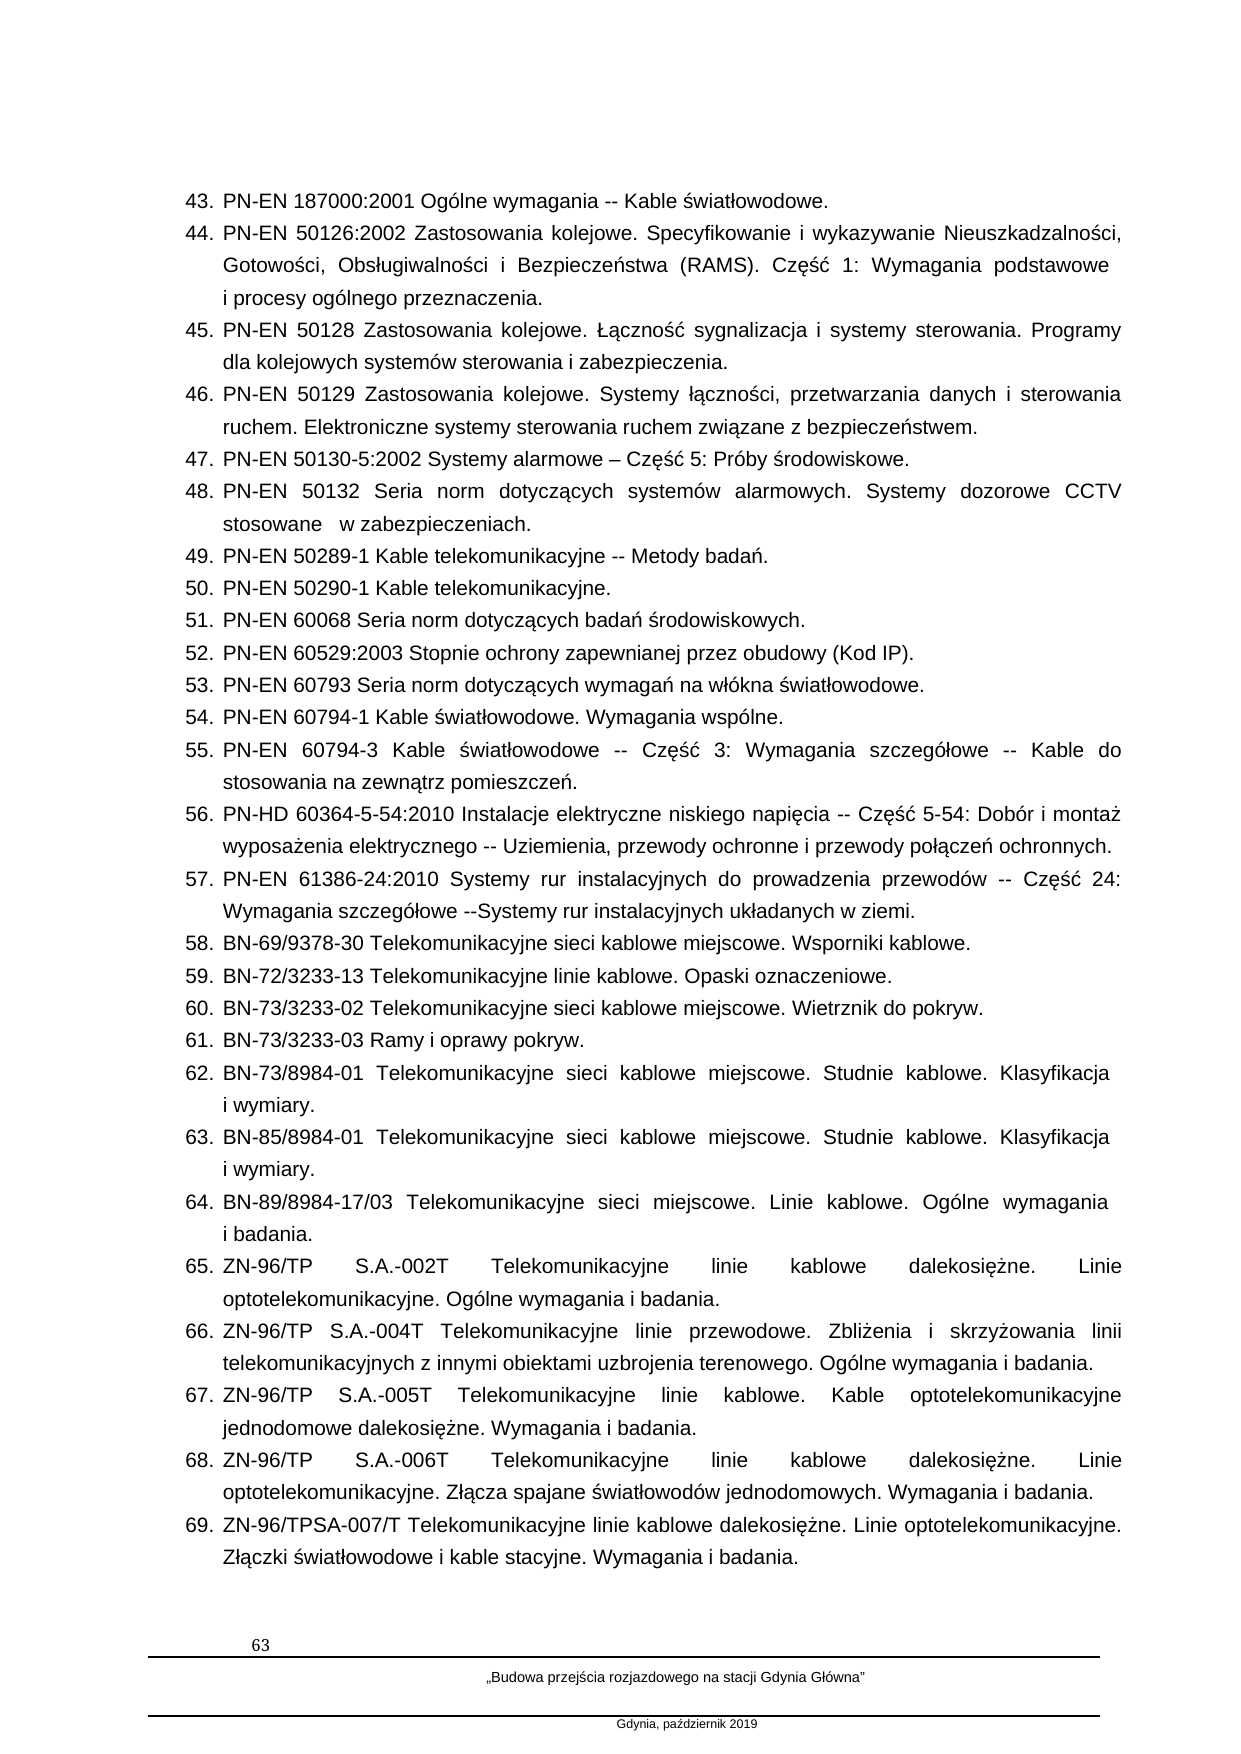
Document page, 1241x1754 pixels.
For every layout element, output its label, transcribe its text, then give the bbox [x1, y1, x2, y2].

list PN-EN 50132 Seria norm dotyczących systemów alarmowych. Systemy dozorowe CCTV stosowane w zabezpieczeniach. [185, 479, 1123, 535]
list BN-72/3233-13 Telekomunikacyjne linie kablowe. Opaski oznaczeniowe. [185, 963, 1123, 987]
list PN-EN 50128 Zastosowania kolejowe. Łączność sygnalizacja i systemy sterowania. Programy dla kolejowych systemów sterowania i zabezpieczenia. [185, 318, 1123, 374]
list BN-73/3233-02 Telekomunikacyjne sieci kablowe miejscowe. Wietrznik do pokryw. [185, 996, 1123, 1020]
list PN-HD 60364-5-54:2010 Instalacje elektryczne niskiego napięcia -- Część 5-54: Dobór i montaż wyposażenia elektrycznego -- Uziemienia, przewody ochronne i przewody połączeń ochronnych. [185, 802, 1123, 858]
list PN-EN 50130-5:2002 Systemy alarmowe – Część 5: Próby środowiskowe. [185, 447, 1123, 471]
list ZN-96/TP S.A.-005T Telekomunikacyjne linie kablowe. Kable optotelekomunikacyjne jednodomowe dalekosiężne. Wymagania i badania. [185, 1383, 1123, 1439]
list PN-EN 50129 Zastosowania kolejowe. Systemy łączności, przetwarzania danych i sterowania ruchem. Elektroniczne systemy sterowania ruchem związane z bezpieczeństwem. [185, 382, 1123, 438]
list BN-73/3233-03 Ramy i oprawy pokryw. [185, 1028, 1123, 1052]
list BN-73/8984-01 Telekomunikacyjne sieci kablowe miejscowe. Studnie kablowe. Klasyfikacja i wymiary. [185, 1060, 1123, 1117]
list PN-EN 60794-1 Kable światłowodowe. Wymagania wspólne. [185, 705, 1123, 729]
list ZN-96/TP S.A.-002T Telekomunikacyjne linie kablowe dalekosiężne. Linie optotelekomunikacyjne. Ogólne wymagania i badania. [185, 1254, 1123, 1310]
list BN-89/8984-17/03 Telekomunikacyjne sieci miejscowe. Linie kablowe. Ogólne wymagania i badania. [185, 1189, 1123, 1246]
list ZN-96/TP S.A.-006T Telekomunikacyjne linie kablowe dalekosiężne. Linie optotelekomunikacyjne. Złącza spajane światłowodów jednodomowych. Wymagania i badania. [185, 1448, 1123, 1504]
list PN-EN 60529:2003 Stopnie ochrony zapewnianej przez obudowy (Kod IP). [185, 641, 1123, 664]
list PN-EN 50289-1 Kable telekomunikacyjne -- Metody badań. [185, 544, 1123, 568]
list PN-EN 61386-24:2010 Systemy rur instalacyjnych do prowadzenia przewodów -- Część 24: Wymagania szczegółowe --Systemy rur instalacyjnych układanych w ziemi. [185, 867, 1123, 923]
list PN-EN 50290-1 Kable telekomunikacyjne. [185, 576, 1123, 600]
list PN-EN 187000:2001 Ogólne wymagania -- Kable światłowodowe. [185, 188, 1123, 212]
list PN-EN 60794-3 Kable światłowodowe -- Część 3: Wymagania szczegółowe -- Kable do stosowania na zewnątrz pomieszczeń. [185, 737, 1123, 794]
list PN-EN 60068 Seria norm dotyczących badań środowiskowych. [185, 608, 1123, 632]
list PN-EN 60793 Seria norm dotyczących wymagań na włókna światłowodowe. [185, 673, 1123, 697]
list PN-EN 50126:2002 Zastosowania kolejowe. Specyfikowanie i wykazywanie Nieuszkadzalności, Gotowości, Obsługiwalności i Bezpieczeństwa (RAMS). Część 1: Wymagania podstawowe i procesy ogólnego przeznaczenia. [185, 221, 1123, 309]
list ZN-96/TPSA-007/T Telekomunikacyjne linie kablowe dalekosiężne. Linie optotelekomunikacyjne. Złączki światłowodowe i kable stacyjne. Wymagania i badania. [185, 1512, 1123, 1569]
list BN-85/8984-01 Telekomunikacyjne sieci kablowe miejscowe. Studnie kablowe. Klasyfikacja i wymiary. [185, 1125, 1123, 1181]
list BN-69/9378-30 Telekomunikacyjne sieci kablowe miejscowe. Wsporniki kablowe. [185, 931, 1123, 955]
list ZN-96/TP S.A.-004T Telekomunikacyjne linie przewodowe. Zbliżenia i skrzyżowania linii telekomunikacyjnych z innymi obiektami uzbrojenia terenowego. Ogólne wymagania i badania. [185, 1319, 1123, 1375]
